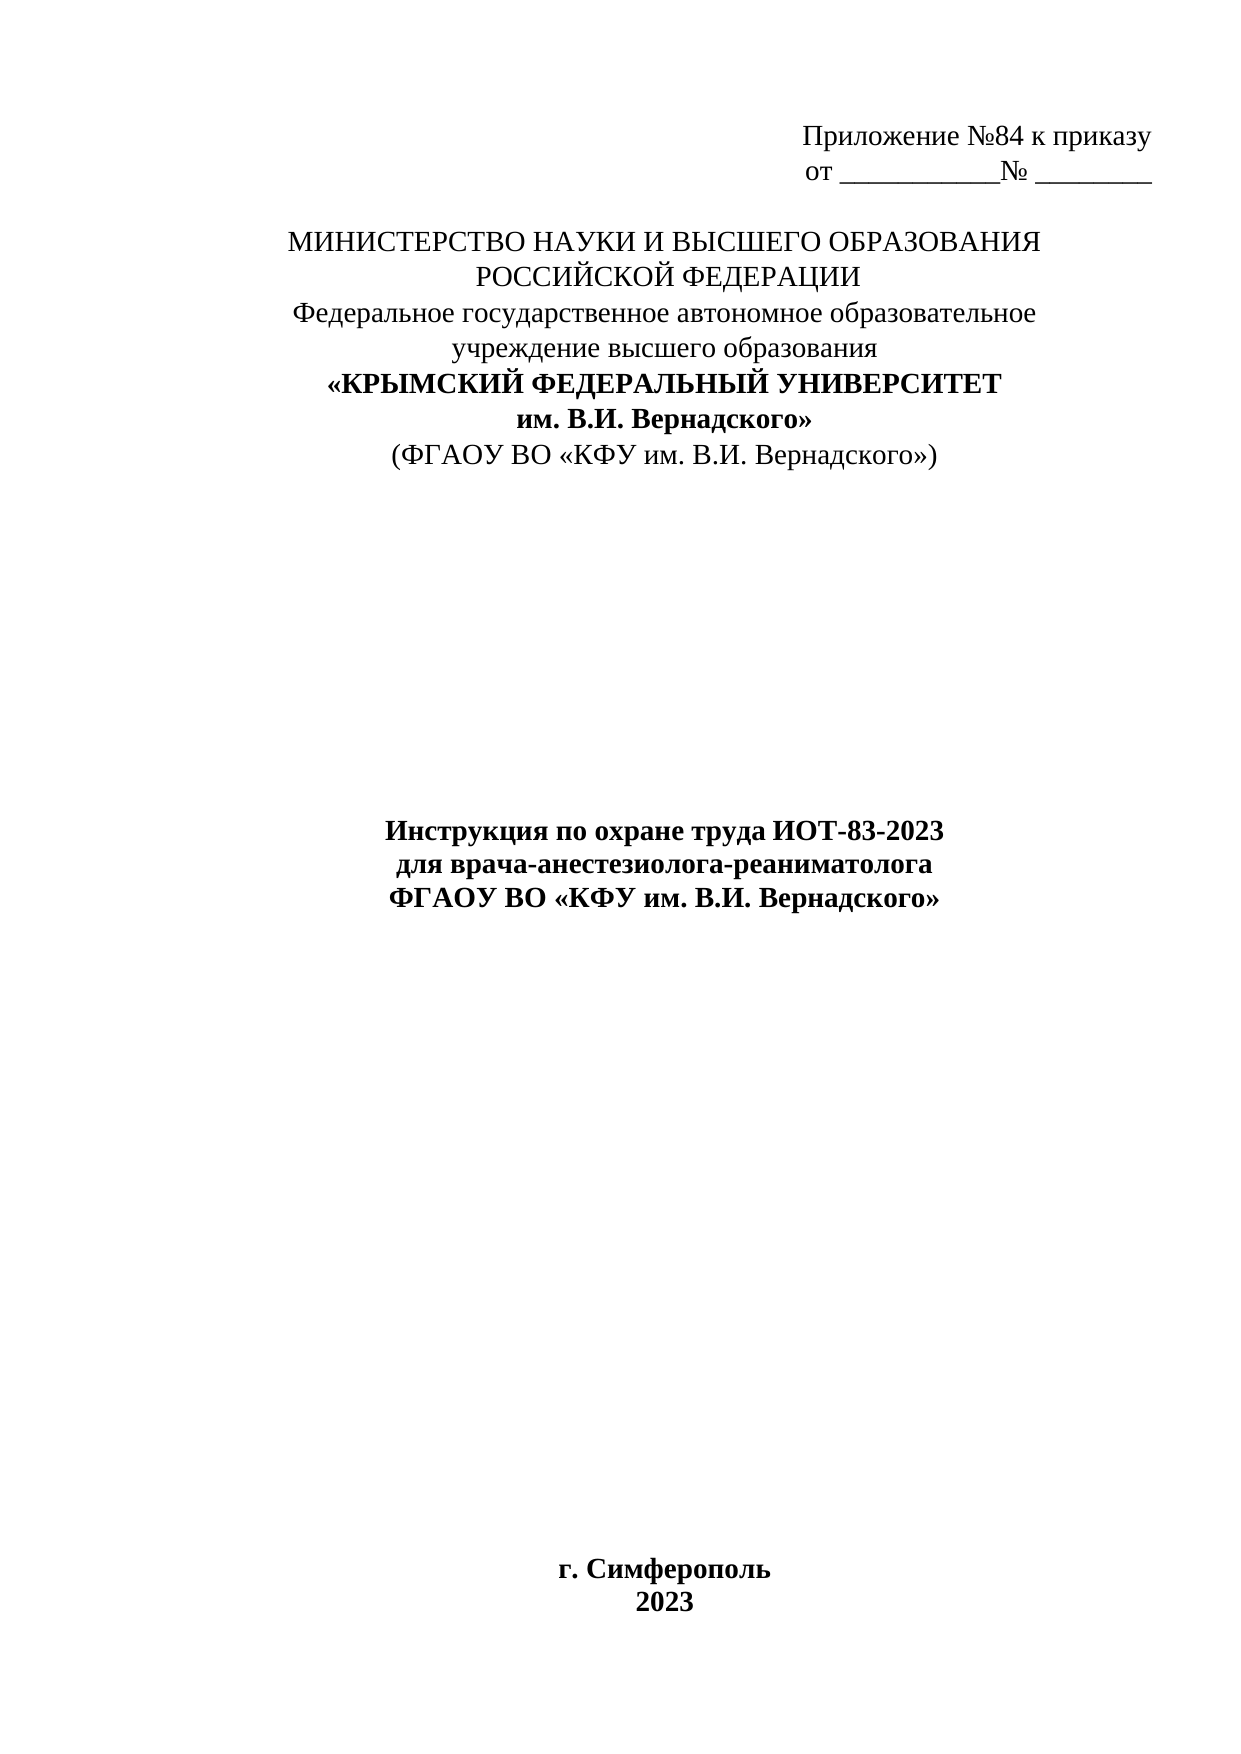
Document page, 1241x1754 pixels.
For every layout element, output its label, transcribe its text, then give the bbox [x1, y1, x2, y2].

text ФГАОУ ВО «КФУ им. В.И. Вернадского» [177, 880, 1152, 914]
text учреждение высшего образования [177, 331, 1152, 364]
text от ___________№ ________ [177, 153, 1152, 187]
text для врача-анестезиолога-реаниматолога [177, 847, 1152, 880]
text 2023 [177, 1584, 1152, 1618]
text г. Симферополь [177, 1551, 1152, 1584]
text Приложение №84 к приказу [177, 118, 1152, 152]
text «КРЫМСКИЙ ФЕДЕРАЛЬНЫЙ УНИВЕРСИТЕТ им. В.И. Вернадского» [177, 366, 1152, 435]
text Инструкция по охране труда ИОТ-83-2023 [177, 813, 1152, 847]
text Федеральное государственное автономное образовательное [177, 295, 1152, 329]
text МИНИСТЕРСТВО НАУКИ И ВЫСШЕГО ОБРАЗОВАНИЯ РОССИЙСКОЙ ФЕДЕРАЦИИ [177, 224, 1152, 293]
text (ФГАОУ ВО «КФУ им. В.И. Вернадского») [177, 437, 1152, 471]
